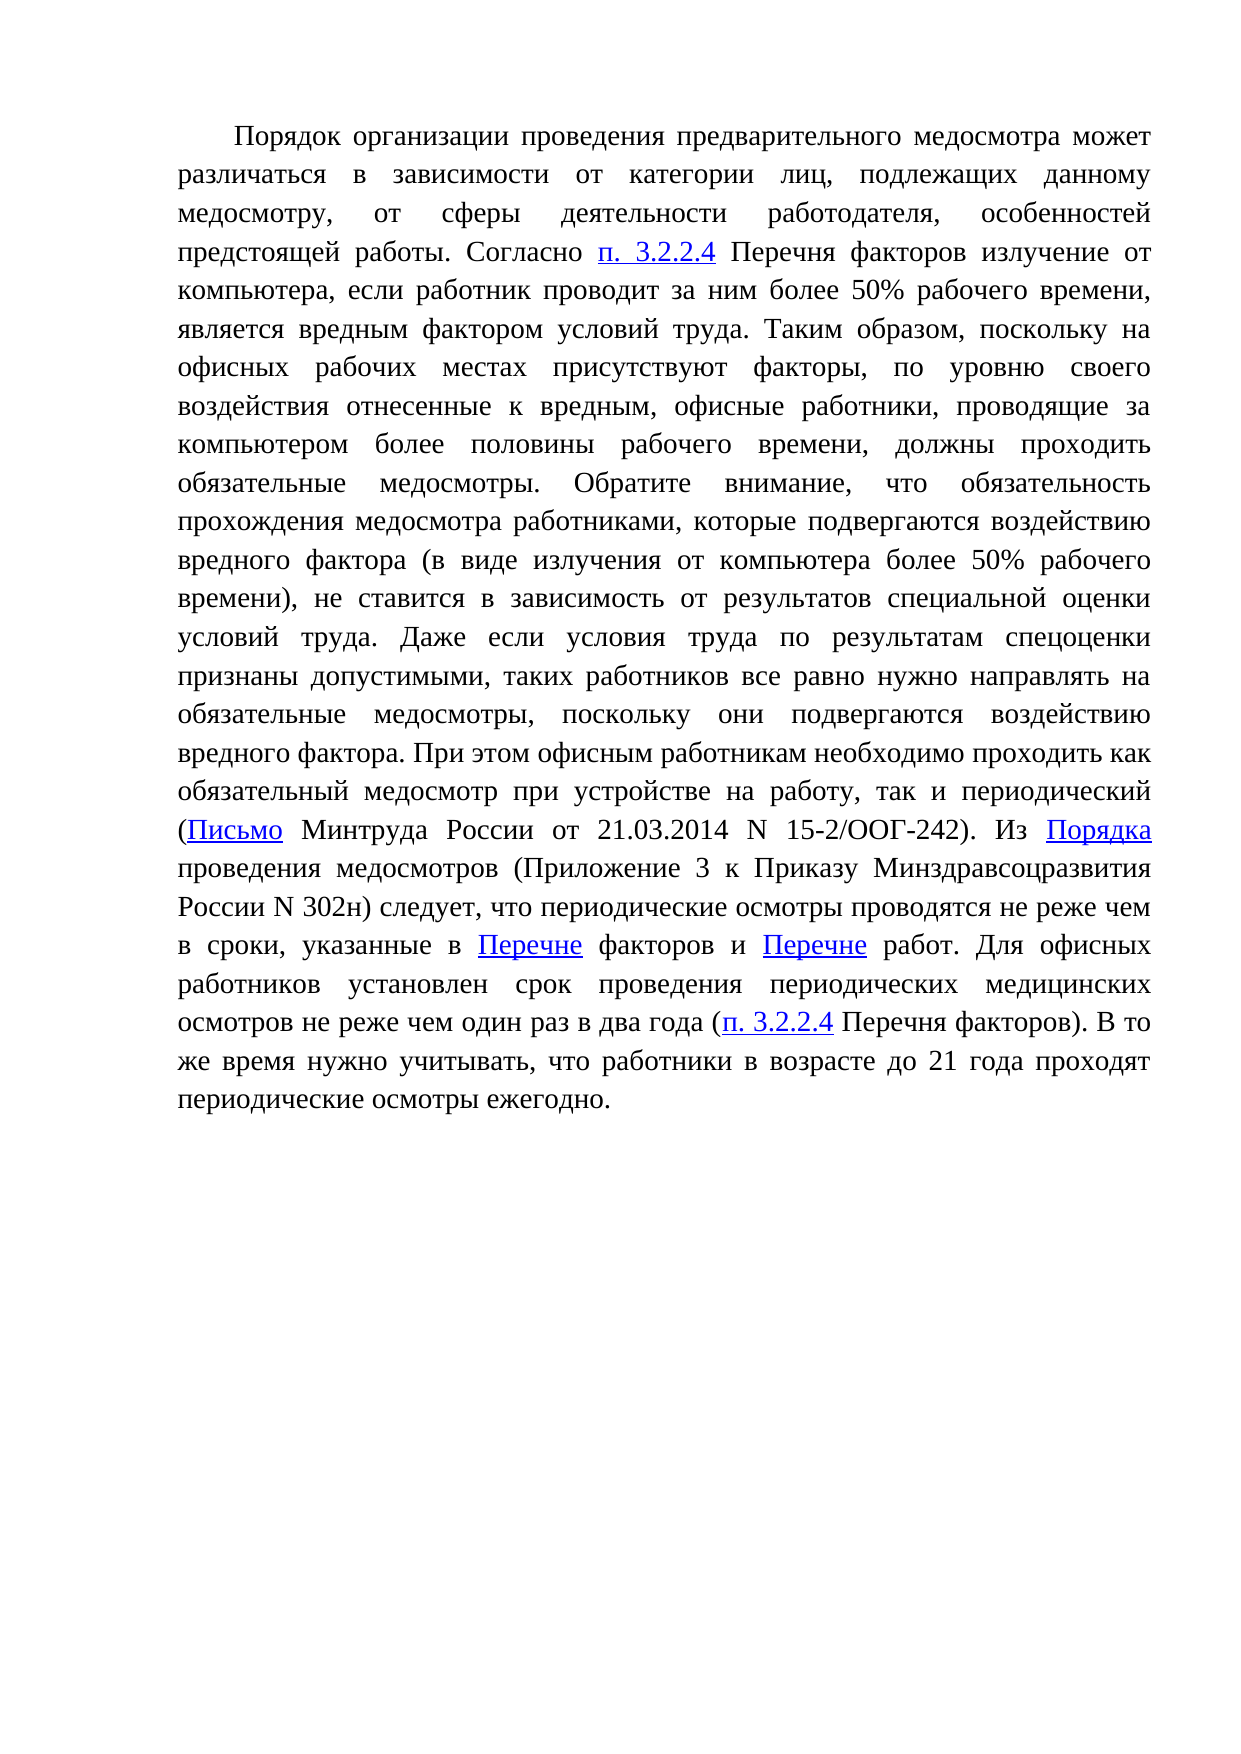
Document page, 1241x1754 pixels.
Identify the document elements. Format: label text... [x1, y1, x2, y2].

text Порядок организации проведения предварительного медосмотра может различаться в зависимости от категории лиц, подлежащих данному медосмотру, от сферы деятельности работодателя, особенностей предстоящей работы. Согласно п. 3.2.2.4 Перечня факторов излучение от компьютера, если работник проводит за ним более 50% рабочего времени, является вредным фактором условий труда. Таким образом, поскольку на офисных рабочих местах присутствуют факторы, по уровню своего воздействия отнесенные к вредным, офисные работники, проводящие за компьютером более половины рабочего времени, должны проходить обязательные медосмотры. Обратите внимание, что обязательность прохождения медосмотра работниками, которые подвергаются воздействию вредного фактора (в виде излучения от компьютера более 50% рабочего времени), не ставится в зависимость от результатов специальной оценки условий труда. Даже если условия труда по результатам спецоценки признаны допустимыми, таких работников все равно нужно направлять на обязательные медосмотры, поскольку они подвергаются воздействию вредного фактора. При этом офисным работникам необходимо проходить как обязательный медосмотр при устройстве на работу, так и периодический (Письмо Минтруда России от 21.03.2014 N 15-2/ООГ-242). Из Порядка проведения медосмотров (Приложение 3 к Приказу Минздравсоцразвития России N 302н) следует, что периодические осмотры проводятся не реже чем в сроки, указанные в Перечне факторов и Перечне работ. Для офисных работников установлен срок проведения периодических медицинских осмотров не реже чем один раз в два года (п. 3.2.2.4 Перечня факторов). В то же время нужно учитывать, что работники в возрасте до 21 года проходят периодические осмотры ежегодно. [177, 118, 1152, 1115]
